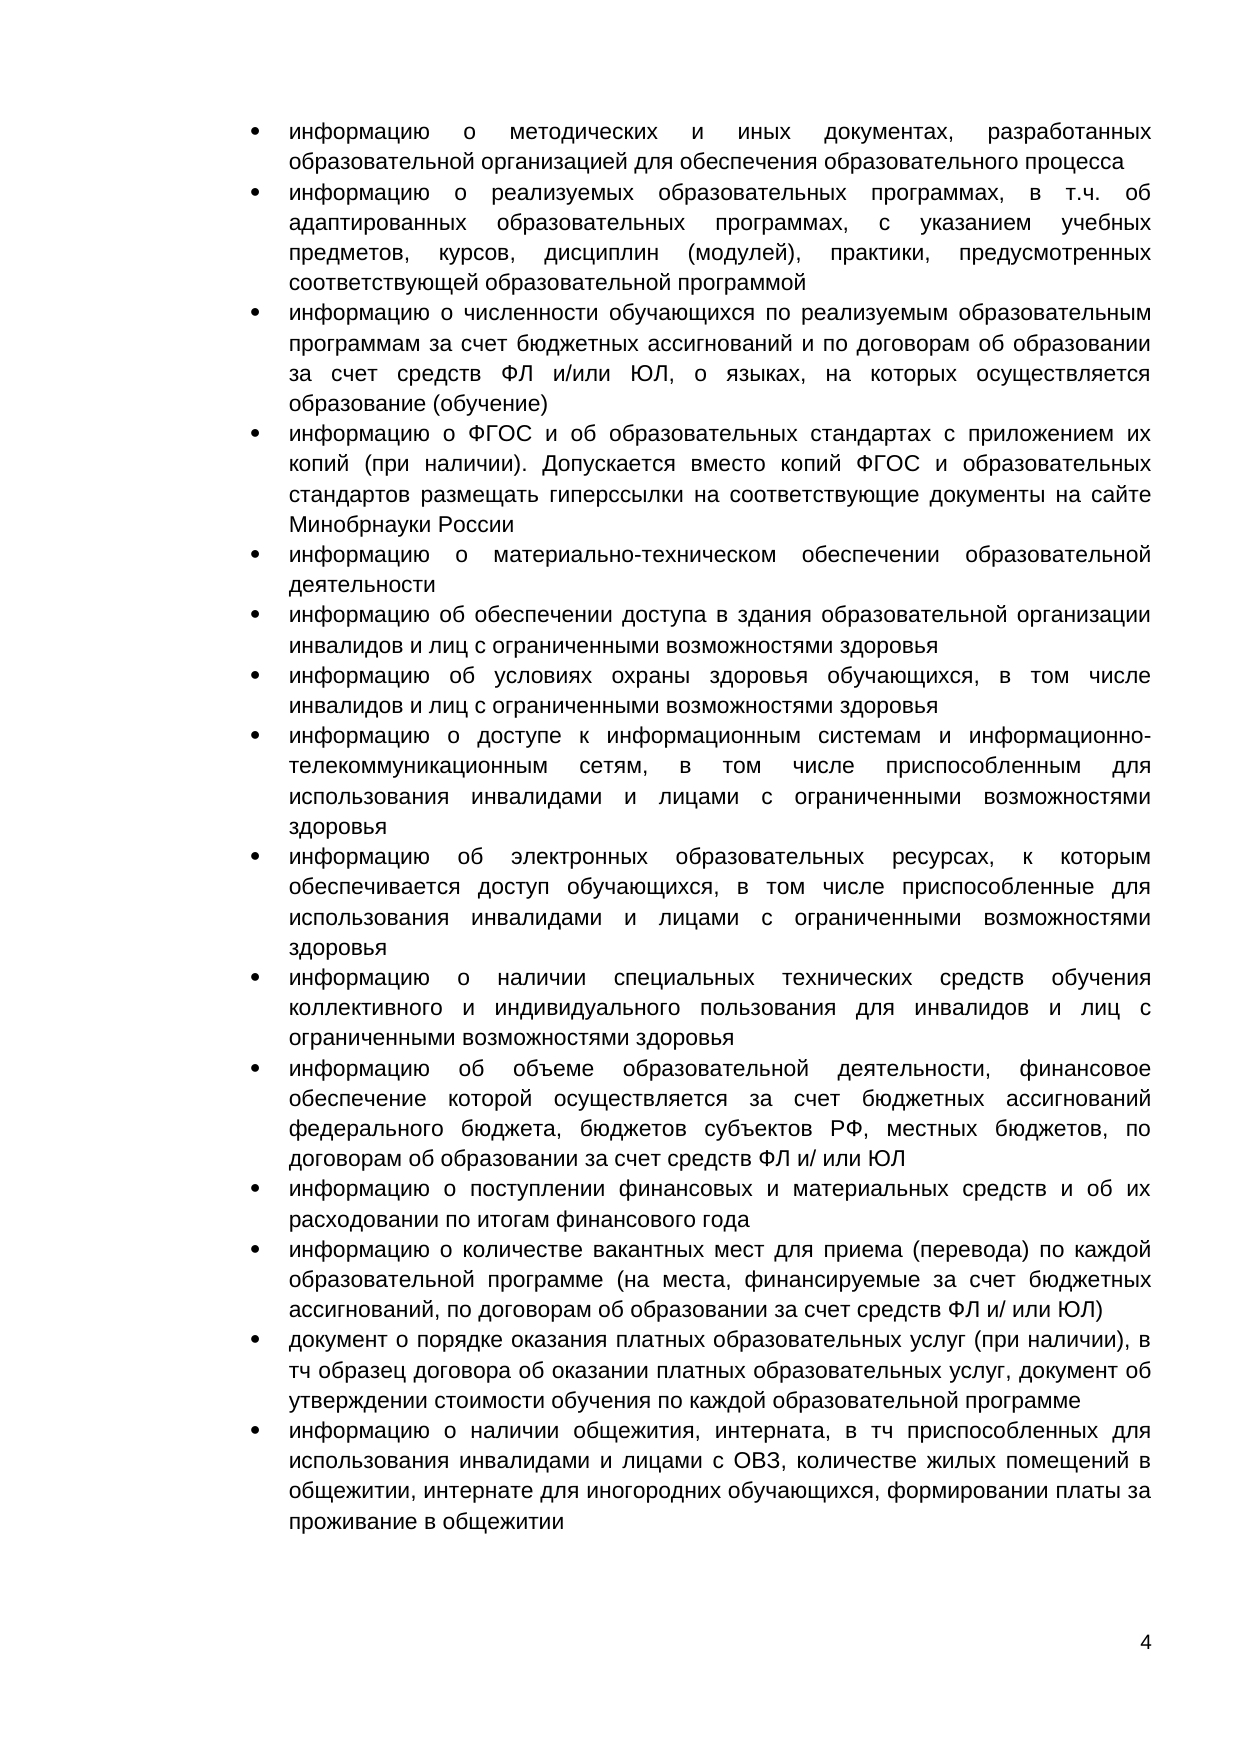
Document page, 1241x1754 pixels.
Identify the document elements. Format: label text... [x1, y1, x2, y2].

list информацию об условиях охраны здоровья обучающихся, в том числе инвалидов и лиц с ограниченными возможностями здоровья [251, 662, 1152, 718]
list информацию о реализуемых образовательных программах, в т.ч. об адаптированных образовательных программах, с указанием учебных предметов, курсов, дисциплин (модулей), практики, предусмотренных соответствующей образовательной программой [251, 178, 1152, 296]
list информацию о ФГОС и об образовательных стандартах с приложением их копий (при наличии). Допускается вместо копий ФГОС и образовательных стандартов размещать гиперссылки на соответствующие документы на сайте Минобрнауки России [251, 420, 1152, 537]
list информацию о наличии специальных технических средств обучения коллективного и индивидуального пользования для инвалидов и лиц с ограниченными возможностями здоровья [251, 964, 1152, 1051]
list информацию о материально-техническом обеспечении образовательной деятельности [251, 541, 1152, 598]
list документ о порядке оказания платных образовательных услуг (при наличии), в тч образец договора об оказании платных образовательных услуг, документ об утверждении стоимости обучения по каждой образовательной программе [251, 1326, 1152, 1413]
list информацию о наличии общежития, интерната, в тч приспособленных для использования инвалидами и лицами с ОВЗ, количестве жилых помещений в общежитии, интернате для иногородних обучающихся, формировании платы за проживание в общежитии [251, 1417, 1152, 1534]
list информацию о численности обучающихся по реализуемым образовательным программам за счет бюджетных ассигнований и по договорам об образовании за счет средств ФЛ и/или ЮЛ, о языках, на которых осуществляется образование (обучение) [251, 299, 1152, 416]
list информацию об объеме образовательной деятельности, финансовое обеспечение которой осуществляется за счет бюджетных ассигнований федерального бюджета, бюджетов субъектов РФ, местных бюджетов, по договорам об образовании за счет средств ФЛ и/ или ЮЛ [251, 1054, 1152, 1172]
list информацию об электронных образовательных ресурсах, к которым обеспечивается доступ обучающихся, в том числе приспособленные для использования инвалидами и лицами с ограниченными возможностями здоровья [251, 843, 1152, 960]
list информацию о количестве вакантных мест для приема (перевода) по каждой образовательной программе (на места, финансируемые за счет бюджетных ассигнований, по договорам об образовании за счет средств ФЛ и/ или ЮЛ) [251, 1236, 1152, 1323]
list информацию о доступе к информационным системам и информационно-телекоммуникационным сетям, в том числе приспособленным для использования инвалидами и лицами с ограниченными возможностями здоровья [251, 722, 1152, 839]
list информацию о поступлении финансовых и материальных средств и об их расходовании по итогам финансового года [251, 1175, 1152, 1232]
list информацию об обеспечении доступа в здания образовательной организации инвалидов и лиц с ограниченными возможностями здоровья [251, 601, 1152, 658]
list информацию о методических и иных документах, разработанных образовательной организацией для обеспечения образовательного процесса [251, 118, 1152, 175]
